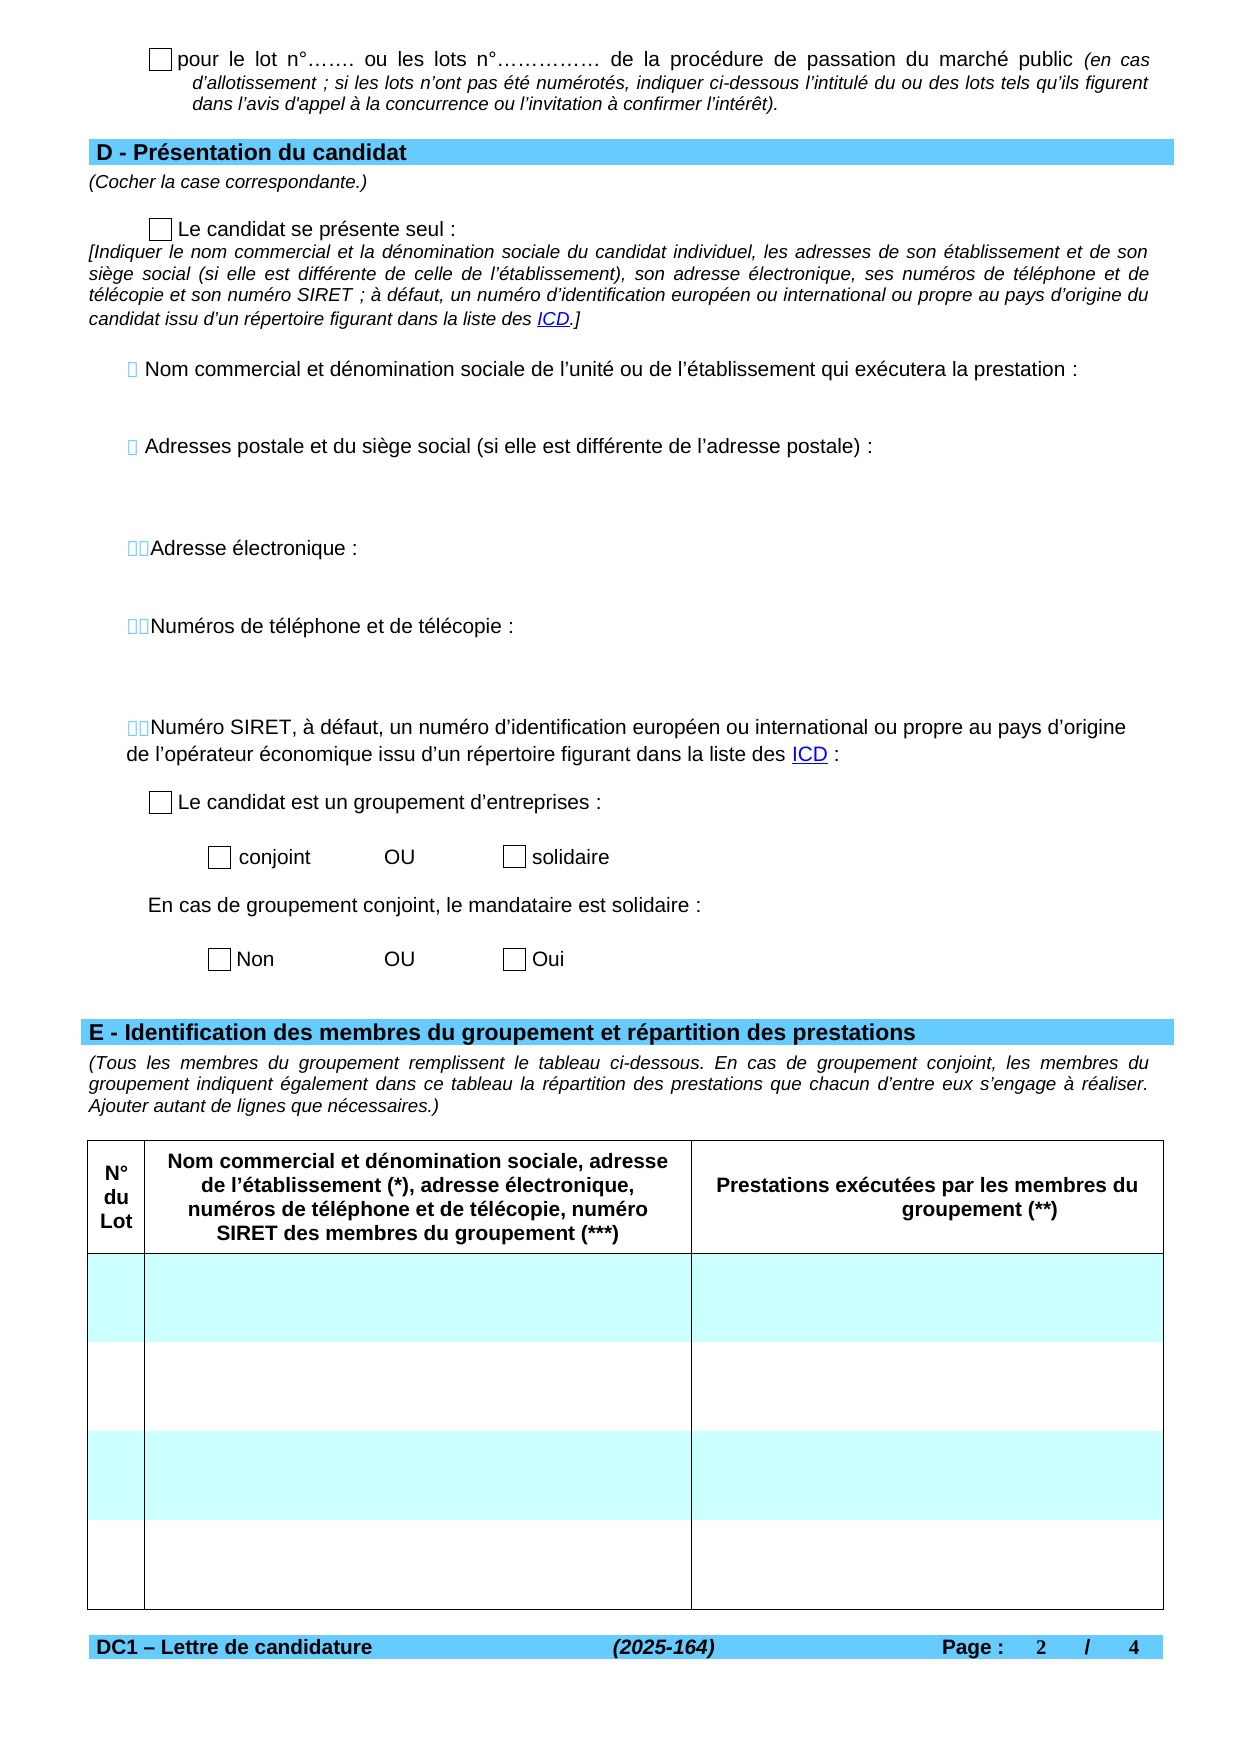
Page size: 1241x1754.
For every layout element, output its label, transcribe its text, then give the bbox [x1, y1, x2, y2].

text Le candidat se présente seul : [148, 217, 1152, 241]
table_cell [88, 1520, 144, 1609]
table_cell [145, 1431, 691, 1520]
table_header Prestations exécutées par les membres du groupement (**) [692, 1141, 1163, 1253]
text Adresse électronique : [126, 533, 1152, 563]
text En cas de groupement conjoint, le mandataire est solidaire : [89, 893, 1152, 917]
table_cell [88, 1254, 144, 1342]
table_header N° du Lot [88, 1141, 144, 1253]
table_cell [692, 1431, 1163, 1520]
text (Tous les membres du groupement remplissent le tableau ci-dessous. En cas de groupement conjoint, les membres du groupement indiquent également dans ce tableau la répartition des prestations que chacun d’entre eux s’engage à réaliser. Ajouter autant de lignes que nécessaires.) [89, 1051, 1152, 1116]
text Numéros de téléphone et de télécopie : [126, 611, 1152, 641]
table_header Nom commercial et dénomination sociale, adresse de l’établissement (*), adresse électronique, numéros de téléphone et de télécopie, numéro SIRET des membres du groupement (***) [145, 1141, 691, 1253]
text  Nom commercial et dénomination sociale de l’unité ou de l’établissement qui exécutera la prestation : [126, 354, 1152, 383]
table_header E - Identification des membres du groupement et répartition des prestations [81, 1019, 1174, 1045]
text Non OU Oui [148, 947, 1152, 971]
table_cell [145, 1342, 691, 1431]
table_cell [145, 1254, 691, 1342]
text pour le lot n°……. ou les lots n°…………… de la procédure de passation du marché public (en cas d’allotissement ; si les lots n’ont pas été numérotés, indiquer ci-dessous l’intitulé du ou des lots tels qu’ils figurent dans l’avis d'appel à la concurrence ou l’invitation à confirmer l’intérêt). [148, 47, 1152, 114]
table_cell [692, 1254, 1163, 1342]
text  Adresses postale et du siège social (si elle est différente de l’adresse postale) : [126, 431, 1152, 461]
table_cell [692, 1342, 1163, 1431]
text conjoint OU solidaire [148, 844, 1152, 869]
text (Cocher la case correspondante.) [89, 171, 1152, 193]
text Numéro SIRET, à défaut, un numéro d’identification européen ou international ou propre au pays d’origine de l’opérateur économique issu d’un répertoire figurant dans la liste des ICD : [126, 712, 1152, 766]
table_cell [692, 1520, 1163, 1609]
table_cell [88, 1342, 144, 1431]
text Le candidat est un groupement d’entreprises : [89, 790, 1152, 814]
table_cell [145, 1520, 691, 1609]
table_cell [88, 1431, 144, 1520]
text [Indiquer le nom commercial et la dénomination sociale du candidat individuel, les adresses de son établissement et de son siège social (si elle est différente de celle de l’établissement), son adresse électronique, ses numéros de téléphone et de télécopie et son numéro SIRET ; à défaut, un numéro d’identification européen ou international ou propre au pays d’origine du candidat issu d’un répertoire figurant dans la liste des ICD.] [89, 241, 1152, 330]
table_header D - Présentation du candidat [89, 139, 1174, 165]
